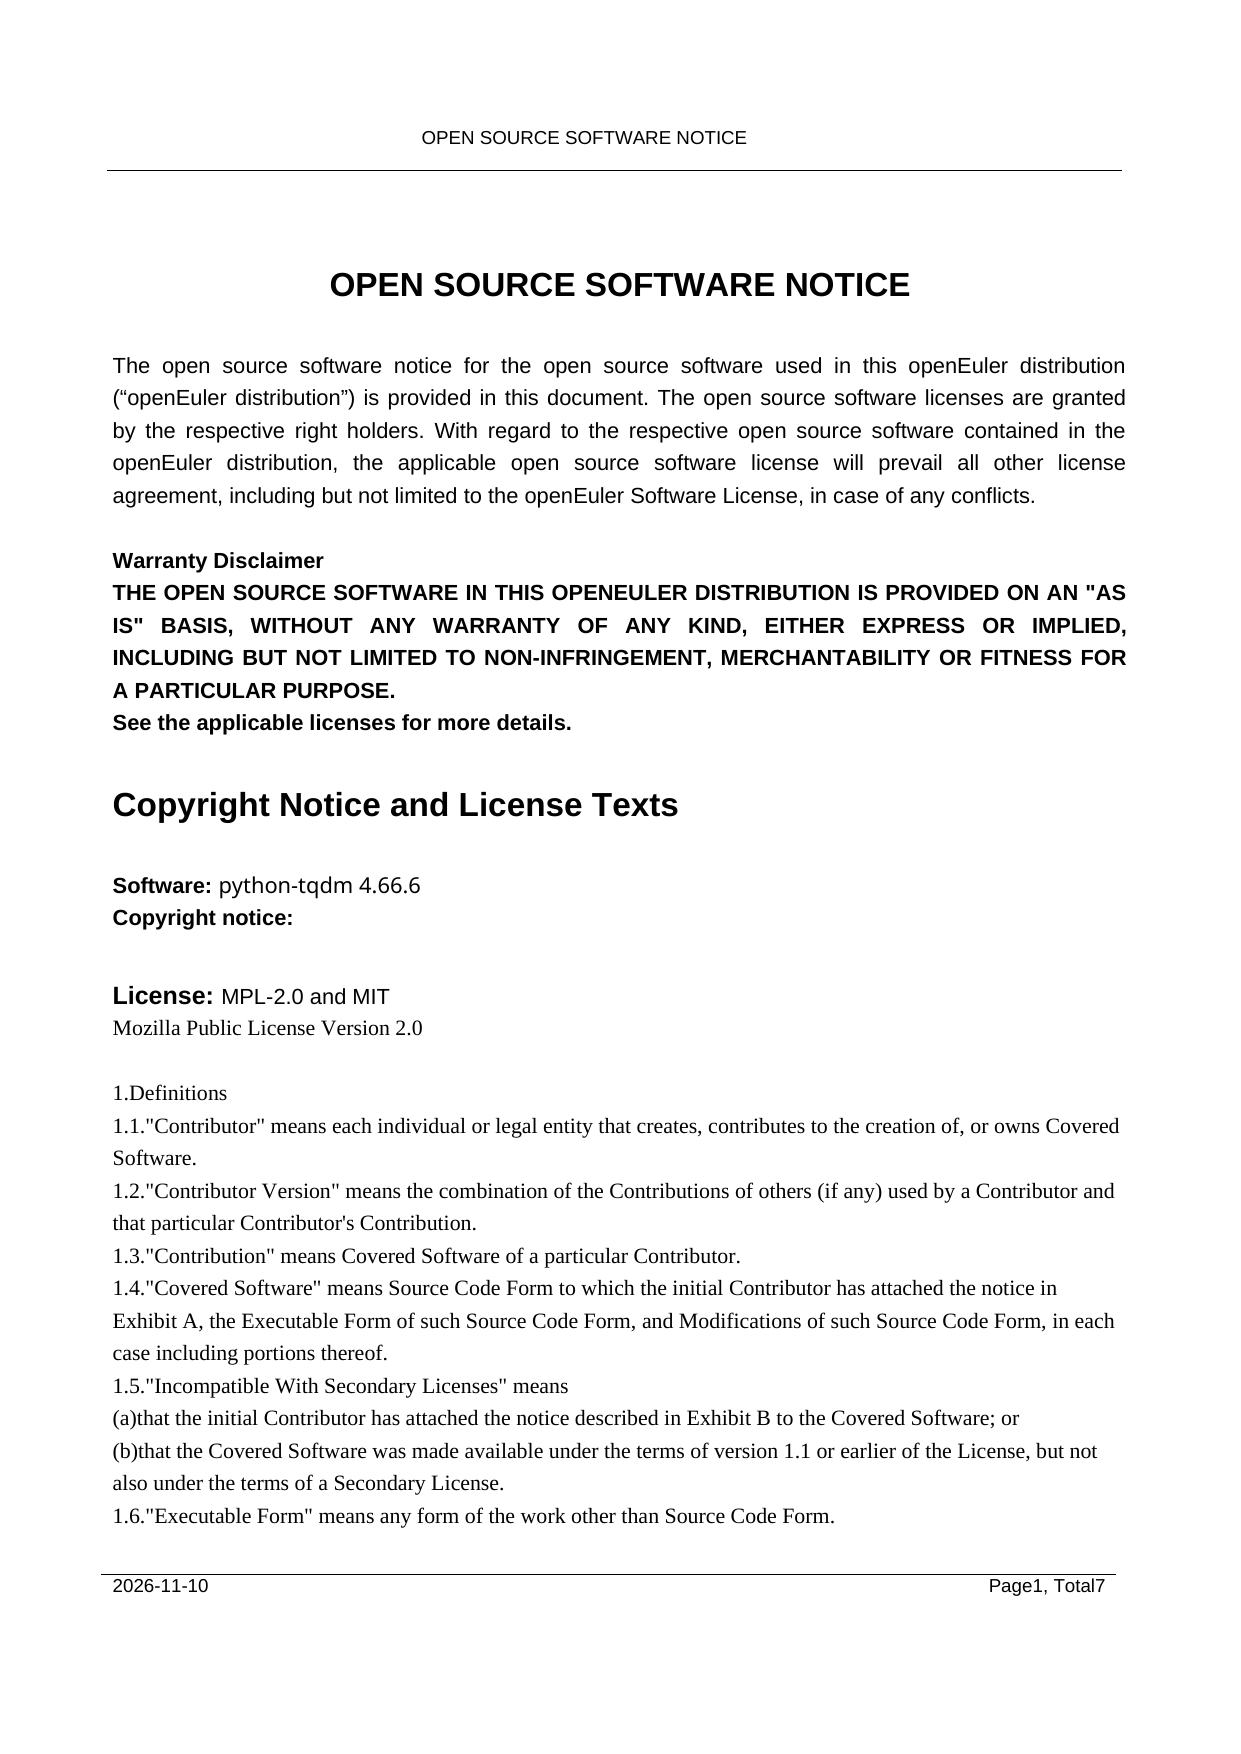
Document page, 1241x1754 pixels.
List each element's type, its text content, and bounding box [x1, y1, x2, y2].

text License: MPL-2.0 and MIT [112, 979, 1128, 1012]
text 1.6."Executable Form" means any form of the work other than Source Code Form. [112, 1499, 1128, 1532]
text THE OPEN SOURCE SOFTWARE IN THIS OPENEULER DISTRIBUTION IS PROVIDED ON AN "AS IS" BASIS, WITHOUT ANY WARRANTY OF ANY KIND, EITHER EXPRESS OR IMPLIED, INCLUDING BUT NOT LIMITED TO NON-INFRINGEMENT, MERCHANTABILITY OR FITNESS FOR A PARTICULAR PURPOSE. See the applicable licenses for more details. [112, 576, 1128, 739]
text OPEN SOURCE SOFTWARE NOTICE [112, 251, 1128, 316]
text 1.5."Incompatible With Secondary Licenses" means [112, 1369, 1128, 1402]
text Mozilla Public License Version 2.0 [112, 1012, 1128, 1044]
text (b)that the Covered Software was made available under the terms of version 1.1 or earlier of the License, but not also under the terms of a Secondary License. [112, 1434, 1128, 1499]
title Software: python-tqdm 4.66.6 [112, 869, 1128, 901]
text 1.4."Covered Software" means Source Code Form to which the initial Contributor has attached the notice in Exhibit A, the Executable Form of such Source Code Form, and Modifications of such Source Code Form, in each case including portions thereof. [112, 1272, 1128, 1369]
text (a)that the initial Contributor has attached the notice described in Exhibit B to the Covered Software; or [112, 1402, 1128, 1434]
text Copyright Notice and License Texts [112, 771, 1128, 836]
text Copyright notice: [112, 901, 1128, 934]
text 1.Definitions [112, 1077, 1128, 1109]
text 1.3."Contribution" means Covered Software of a particular Contributor. [112, 1239, 1128, 1272]
text Warranty Disclaimer [112, 544, 1128, 576]
text 1.2."Contributor Version" means the combination of the Contributions of others (if any) used by a Contributor and that particular Contributor's Contribution. [112, 1174, 1128, 1239]
text The open source software notice for the open source software used in this openEuler distribution (“openEuler distribution”) is provided in this document. The open source software licenses are granted by the respective right holders. With regard to the respective open source software contained in the openEuler distribution, the applicable open source software license will prevail all other license agreement, including but not limited to the openEuler Software License, in case of any conflicts. [112, 349, 1128, 511]
text 1.1."Contributor" means each individual or legal entity that creates, contributes to the creation of, or owns Covered Software. [112, 1109, 1128, 1174]
